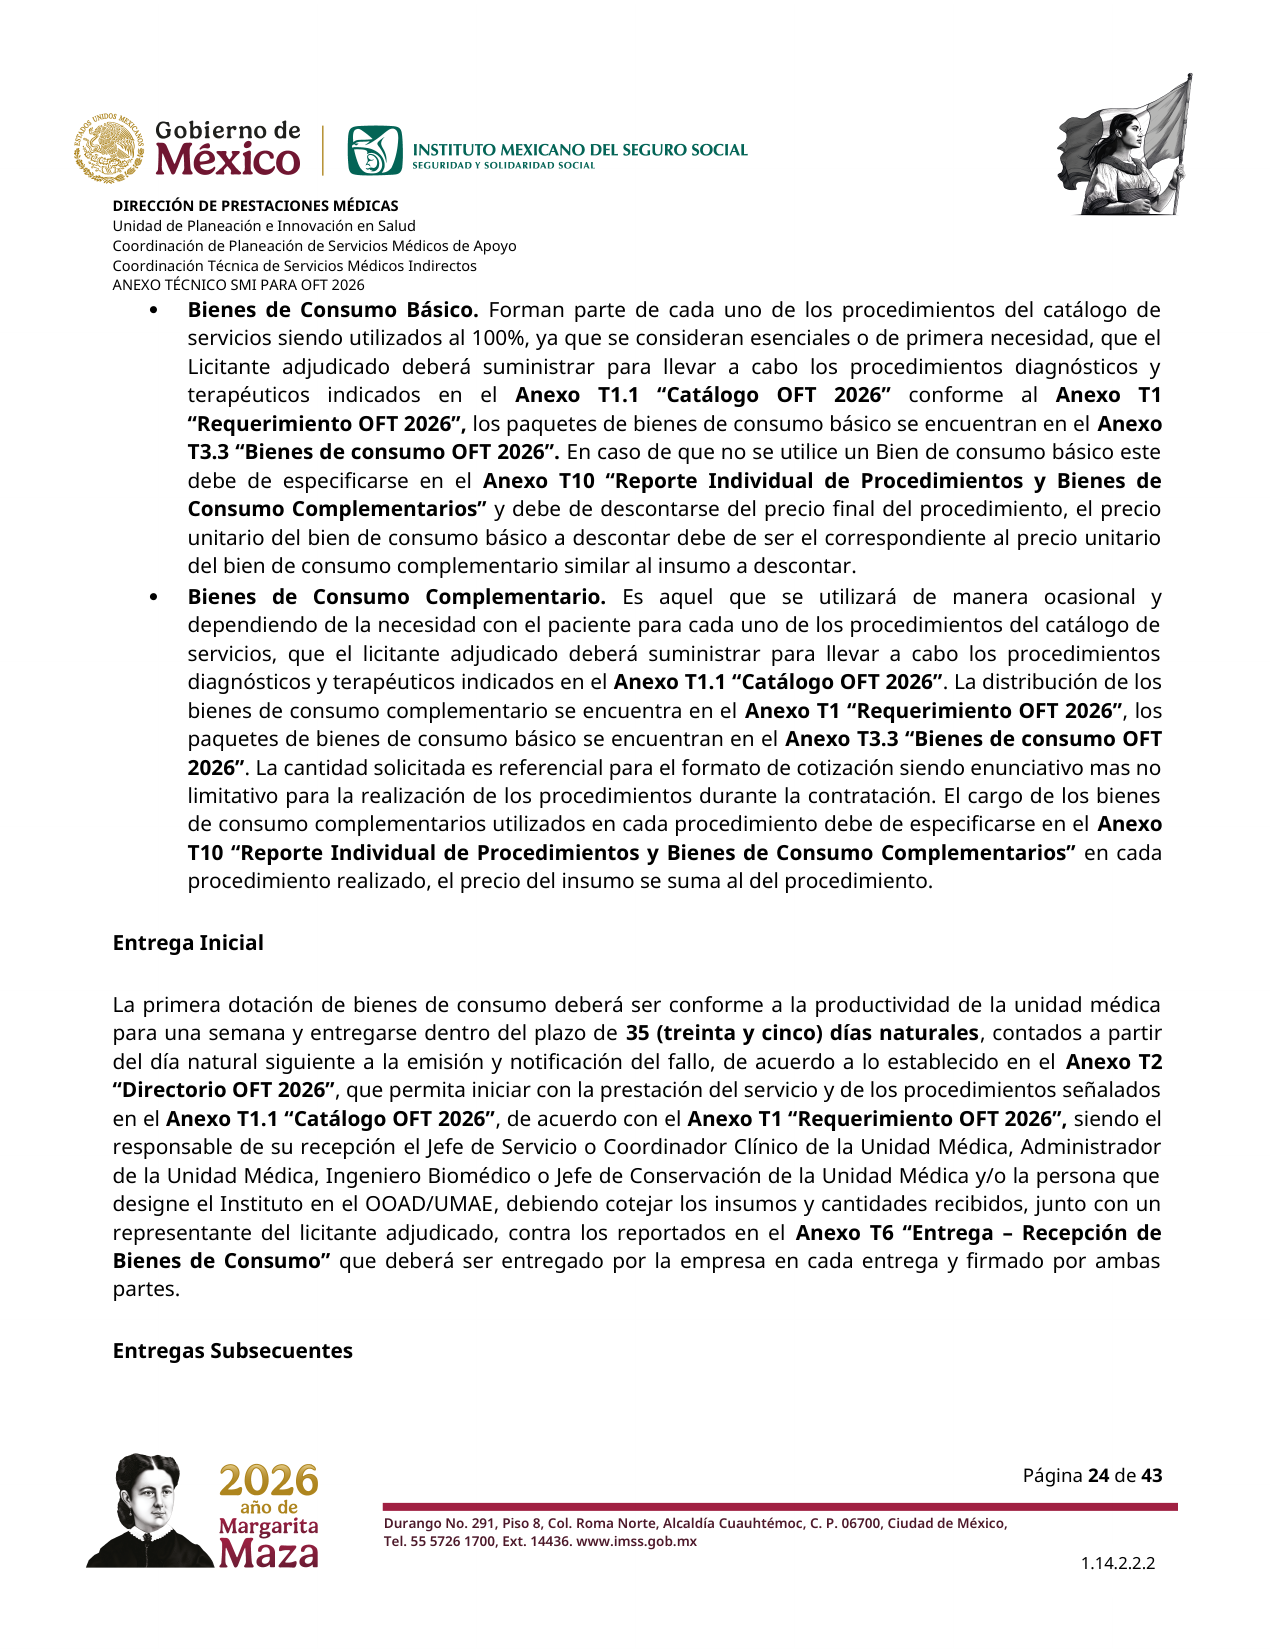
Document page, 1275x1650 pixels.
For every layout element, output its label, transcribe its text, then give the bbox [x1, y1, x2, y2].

picture [0, 4, 1271, 1649]
list Bienes de Consumo Básico. Forman parte de cada uno de los procedimientos del catálogo de servicios siendo utilizados al 100%, ya que se consideran esenciales o de primera necesidad, que el Licitante adjudicado deberá suministrar para llevar a cabo los procedimientos diagnósticos y terapéuticos indicados en el Anexo T1.1 “Catálogo OFT 2026” conforme al Anexo T1 “Requerimiento OFT 2026”, los paquetes de bienes de consumo básico se encuentran en el Anexo T3.3 “Bienes de consumo OFT 2026”. En caso de que no se utilice un Bien de consumo básico este debe de especificarse en el Anexo T10 “Reporte Individual de Procedimientos y Bienes de Consumo Complementarios” y debe de descontarse del precio final del procedimiento, el precio unitario del bien de consumo básico a descontar debe de ser el correspondiente al precio unitario del bien de consumo complementario similar al insumo a descontar. [150, 295, 1162, 579]
text Entrega Inicial [112, 928, 1162, 957]
list Bienes de Consumo Complementario. Es aquel que se utilizará de manera ocasional y dependiendo de la necesidad con el paciente para cada uno de los procedimientos del catálogo de servicios, que el licitante adjudicado deberá suministrar para llevar a cabo los procedimientos diagnósticos y terapéuticos indicados en el Anexo T1.1 “Catálogo OFT 2026”. La distribución de los bienes de consumo complementario se encuentra en el Anexo T1 “Requerimiento OFT 2026”, los paquetes de bienes de consumo básico se encuentran en el Anexo T3.3 “Bienes de consumo OFT 2026”. La cantidad solicitada es referencial para el formato de cotización siendo enunciativo mas no limitativo para la realización de los procedimientos durante la contratación. El cargo de los bienes de consumo complementarios utilizados en cada procedimiento debe de especificarse en el Anexo T10 “Reporte Individual de Procedimientos y Bienes de Consumo Complementarios” en cada procedimiento realizado, el precio del insumo se suma al del procedimiento. [150, 582, 1162, 895]
text La primera dotación de bienes de consumo deberá ser conforme a la productividad de la unidad médica para una semana y entregarse dentro del plazo de 35 (treinta y cinco) días naturales, contados a partir del día natural siguiente a la emisión y notificación del fallo, de acuerdo a lo establecido en el Anexo T2 “Directorio OFT 2026”, que permita iniciar con la prestación del servicio y de los procedimientos señalados en el Anexo T1.1 “Catálogo OFT 2026”, de acuerdo con el Anexo T1 “Requerimiento OFT 2026”, siendo el responsable de su recepción el Jefe de Servicio o Coordinador Clínico de la Unidad Médica, Administrador de la Unidad Médica, Ingeniero Biomédico o Jefe de Conservación de la Unidad Médica y/o la persona que designe el Instituto en el OOAD/UMAE, debiendo cotejar los insumos y cantidades recibidos, junto con un representante del licitante adjudicado, contra los reportados en el Anexo T6 “Entrega – Recepción de Bienes de Consumo” que deberá ser entregado por la empresa en cada entrega y firmado por ambas partes. [112, 990, 1162, 1303]
text Entregas Subsecuentes [112, 1336, 1162, 1365]
